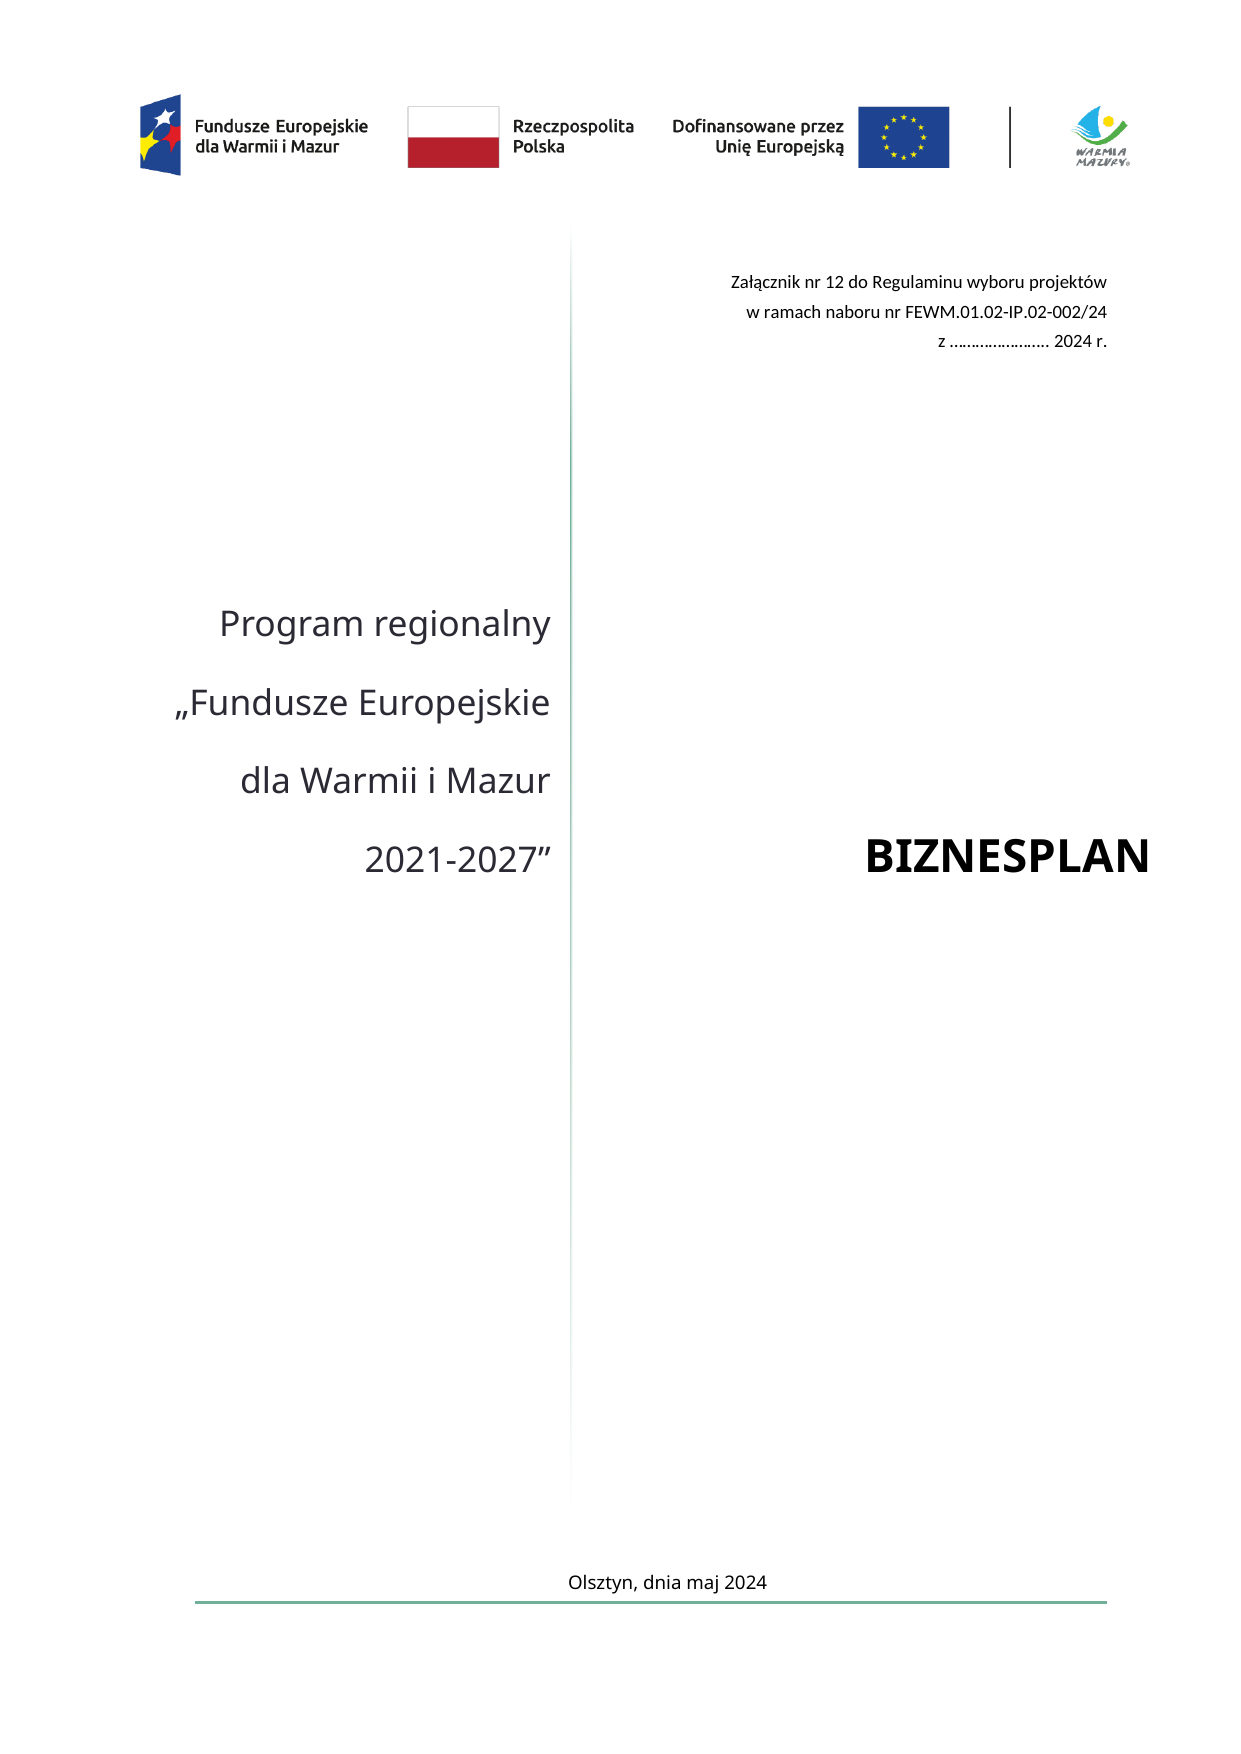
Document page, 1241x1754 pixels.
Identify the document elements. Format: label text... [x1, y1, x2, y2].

text z ………………….. 2024 r. [195, 329, 1107, 352]
text Załącznik nr 12 do Regulaminu wyboru projektów [195, 242, 1107, 293]
text w ramach naboru nr FEWM.01.02-IP.02-002/24 [195, 300, 1107, 323]
picture [131, 86, 1138, 180]
